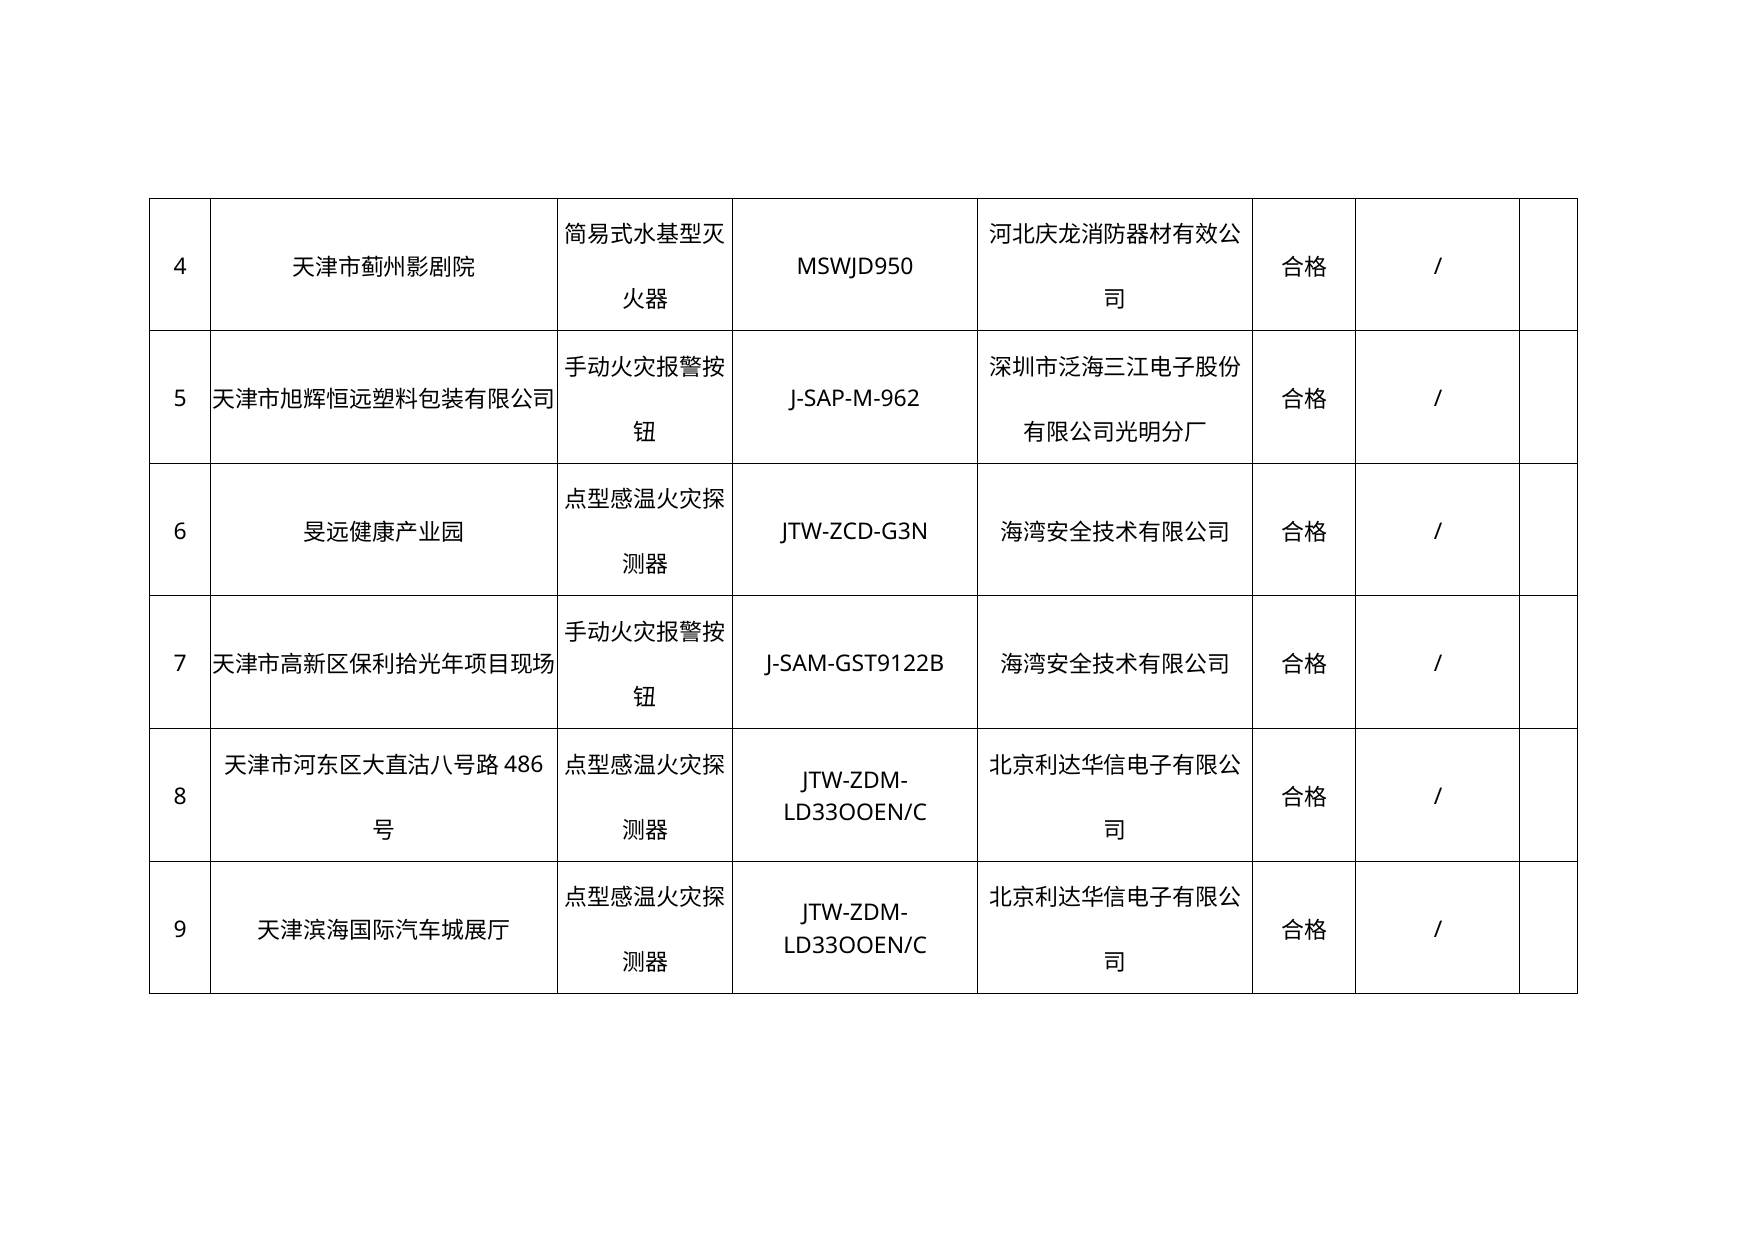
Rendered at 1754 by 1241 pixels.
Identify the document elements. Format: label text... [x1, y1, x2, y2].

table_cell 天津市旭辉恒远塑料包装有限公司 [211, 331, 557, 463]
table_cell / [1356, 729, 1519, 861]
table_cell / [1356, 331, 1519, 463]
table_cell [1520, 464, 1577, 595]
table_cell 9 [150, 862, 210, 993]
table_cell JTW-ZDM-LD33OOEN/C [733, 729, 977, 861]
table_cell 北京利达华信电子有限公司 [978, 729, 1252, 861]
table_cell 合格 [1253, 729, 1355, 861]
table_cell J-SAP-M-962 [733, 331, 977, 463]
table_cell 天津滨海国际汽车城展厅 [211, 862, 557, 993]
table_cell [1520, 331, 1577, 463]
table_cell / [1356, 596, 1519, 728]
table_cell 深圳市泛海三江电子股份有限公司光明分厂 [978, 331, 1252, 463]
table_cell [1520, 729, 1577, 861]
table_cell 北京利达华信电子有限公司 [978, 862, 1252, 993]
table_cell / [1356, 199, 1519, 330]
table_cell 4 [150, 199, 210, 330]
table_cell / [1356, 862, 1519, 993]
table_cell 点型感温火灾探测器 [558, 464, 732, 595]
table_cell 简易式水基型灭火器 [558, 199, 732, 330]
table_cell 合格 [1253, 331, 1355, 463]
table_cell 点型感温火灾探测器 [558, 862, 732, 993]
table_cell 合格 [1253, 862, 1355, 993]
table_cell J-SAM-GST9122B [733, 596, 977, 728]
table_cell 河北庆龙消防器材有效公司 [978, 199, 1252, 330]
table_cell 旻远健康产业园 [211, 464, 557, 595]
table_cell [1520, 596, 1577, 728]
table_cell JTW-ZDM-LD33OOEN/C [733, 862, 977, 993]
table_cell [1520, 199, 1577, 330]
table_cell 8 [150, 729, 210, 861]
table_cell 合格 [1253, 199, 1355, 330]
table_cell 合格 [1253, 596, 1355, 728]
table_cell 海湾安全技术有限公司 [978, 596, 1252, 728]
table_cell 合格 [1253, 464, 1355, 595]
table_cell [1520, 862, 1577, 993]
table_cell / [1356, 464, 1519, 595]
table_cell 手动火灾报警按钮 [558, 331, 732, 463]
table_cell 点型感温火灾探测器 [558, 729, 732, 861]
table_cell 天津市河东区大直沽八号路486号 [211, 729, 557, 861]
table_cell 7 [150, 596, 210, 728]
table_cell 手动火灾报警按钮 [558, 596, 732, 728]
table_cell 天津市蓟州影剧院 [211, 199, 557, 330]
table_cell 海湾安全技术有限公司 [978, 464, 1252, 595]
table_cell 6 [150, 464, 210, 595]
table_cell JTW-ZCD-G3N [733, 464, 977, 595]
table_cell MSWJD950 [733, 199, 977, 330]
table_cell 天津市高新区保利拾光年项目现场 [211, 596, 557, 728]
table_cell 5 [150, 331, 210, 463]
